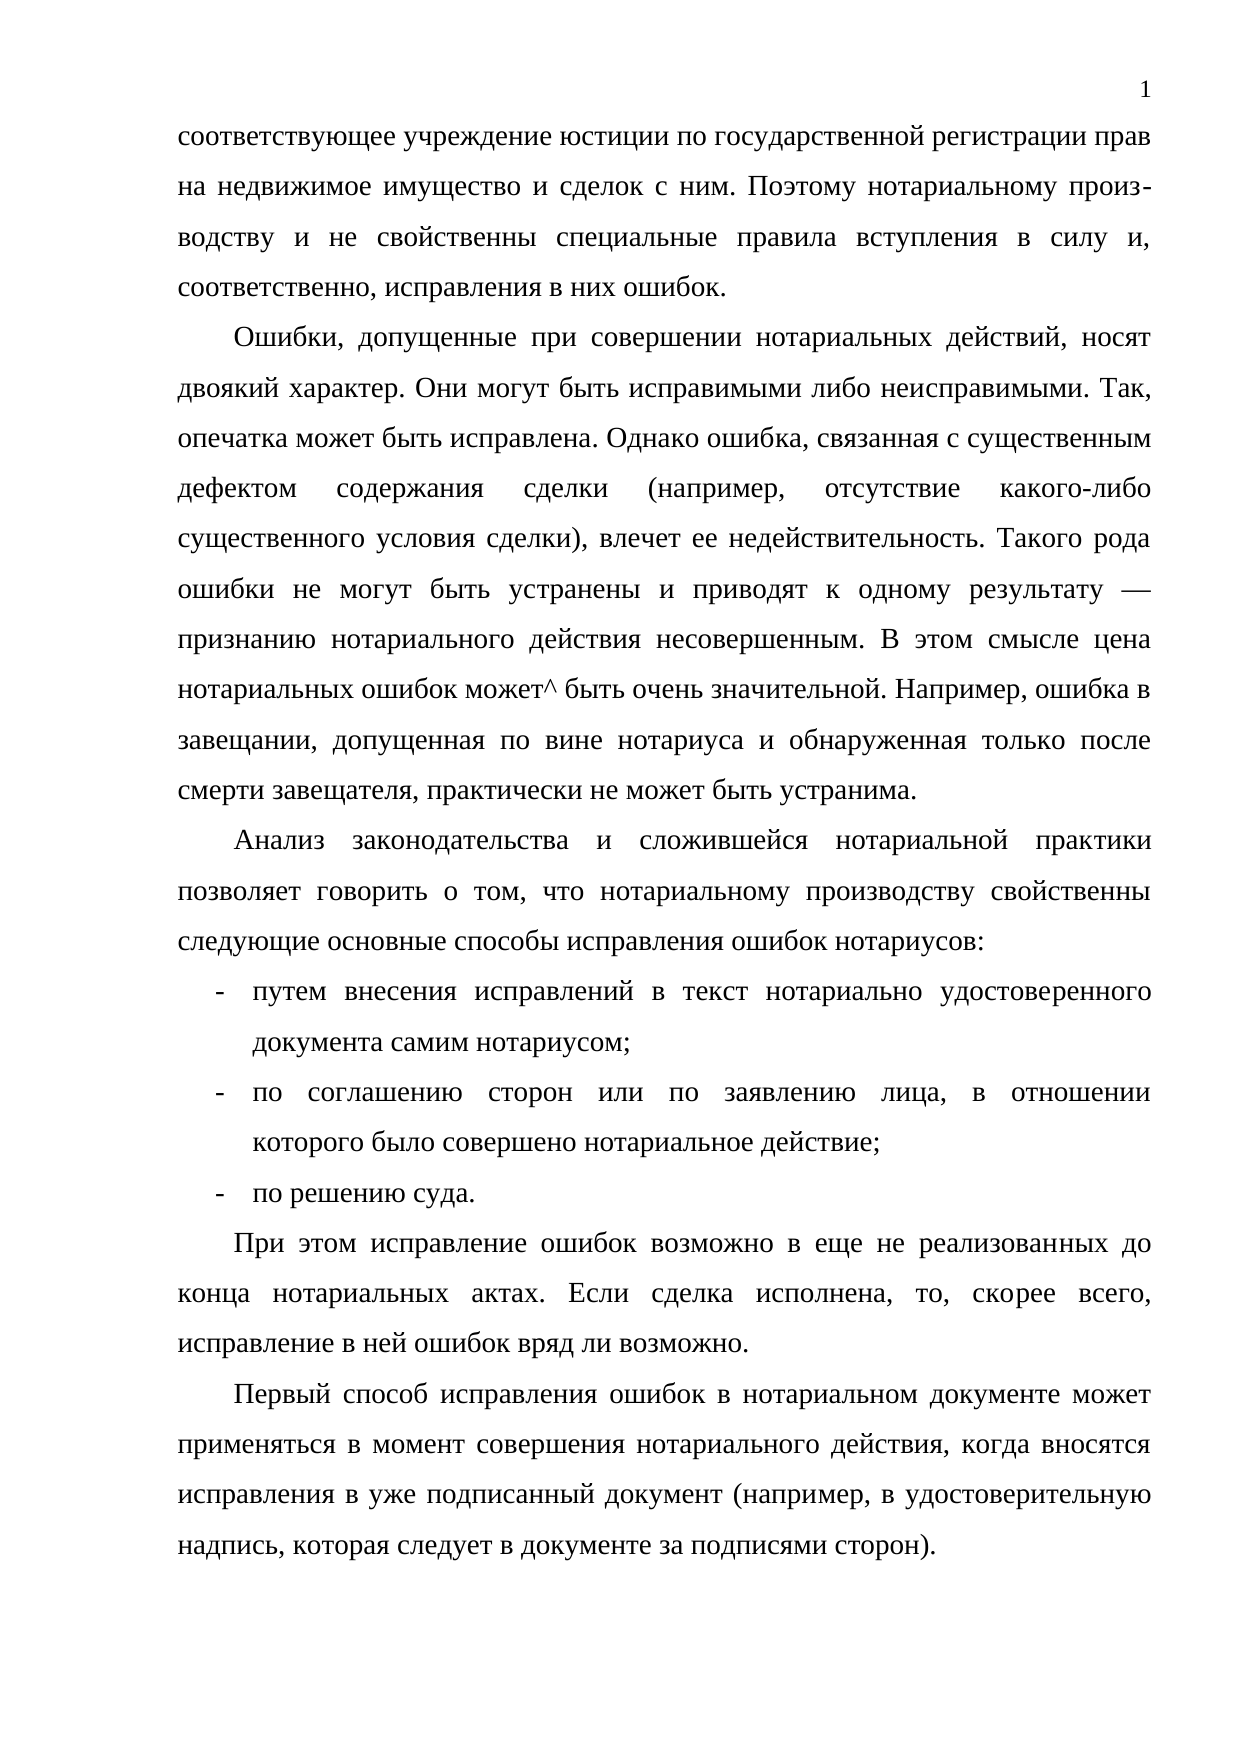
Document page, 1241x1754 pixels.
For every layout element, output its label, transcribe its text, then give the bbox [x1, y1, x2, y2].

list путем внесения исправлений в текст нотариально удостоверенного документа самим нотариусом; [215, 973, 1152, 1057]
text Первый способ исправления ошибок в нотариальном документе может применяться в момент совершения нотариального действия, когда вносятся исправления в уже подписанный документ (например, в удостоверительную надпись, которая следует в документе за подписями сторон). [177, 1376, 1152, 1560]
text Ошибки, допущенные при совершении нотариальных действий, носят двоякий характер. Они могут быть исправимыми либо неисправимыми. Так, опечатка может быть исправлена. Однако ошибка, связанная с существенным дефектом содержания сделки (например, отсутствие какого-либо существенного условия сделки), влечет ее недействительность. Такого рода ошибки не могут быть устранены и приводят к одному результату — признанию нотариального действия несовершенным. В этом смысле цена нотариальных ошибок может^ быть очень значительной. Например, ошибка в завещании, допущенная по вине нотариуса и обнаруженная только после смерти завещателя, практически не может быть устранима. [177, 319, 1152, 806]
list по решению суда. [215, 1175, 1152, 1208]
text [177, 118, 1152, 303]
text При этом исправление ошибок возможно в еще не реализованных до конца нотариальных актах. Если сделка исполнена, то, скорее всего, исправление в ней ошибок вряд ли возможно. [177, 1225, 1152, 1359]
list по соглашению сторон или по заявлению лица, в отношении которого было совершено нотариальное действие; [215, 1074, 1152, 1158]
text Анализ законодательства и сложившейся нотариальной практики позволяет говорить о том, что нотариальному производству свойственны следующие основные способы исправления ошибок нотариусов: [177, 822, 1152, 957]
